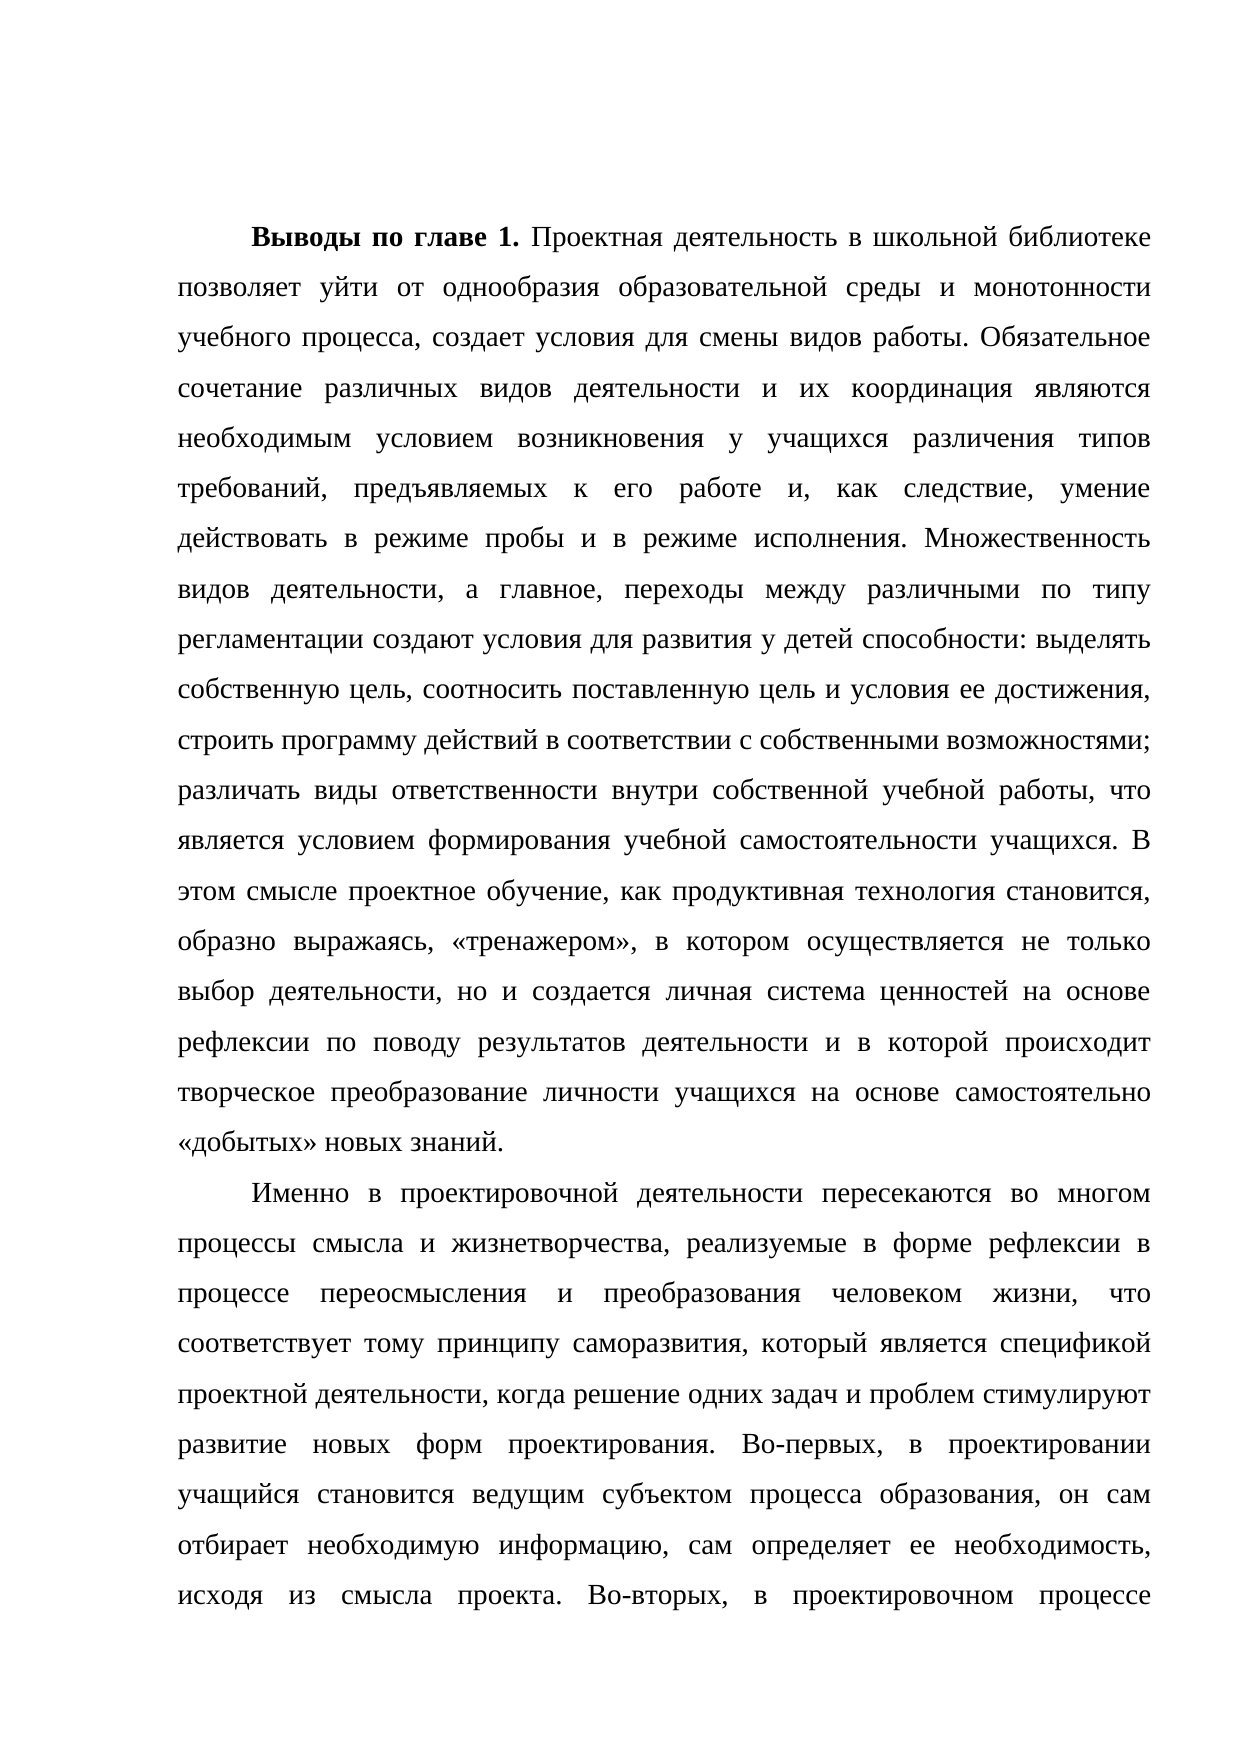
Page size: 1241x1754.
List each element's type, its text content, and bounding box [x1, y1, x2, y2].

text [177, 1175, 1152, 1611]
text Выводы по главе 1. Проектная деятельность в школьной библиотеке позволяет уйти от однообразия образовательной среды и монотонности учебного процесса, создает условия для смены видов работы. Обязательное сочетание различных видов деятельности и их координация являются необходимым условием возникновения у учащихся различения типов требований, предъявляемых к его работе и, как следствие, умение действовать в режиме пробы и в режиме исполнения. Множественность видов деятельности, а главное, переходы между различными по типу регламентации создают условия для развития у детей способности: выделять собственную цель, соотносить поставленную цель и условия ее достижения, строить программу действий в соответствии с собственными возможностями; различать виды ответственности внутри собственной учебной работы, что является условием формирования учебной самостоятельности учащихся. В этом смысле проектное обучение, как продуктивная технология становится, образно выражаясь, «тренажером», в котором осуществляется не только выбор деятельности, но и создается личная система ценностей на основе рефлексии по поводу результатов деятельности и в которой происходит творческое преобразование личности учащихся на основе самостоятельно «добытых» новых знаний. [177, 219, 1152, 1158]
